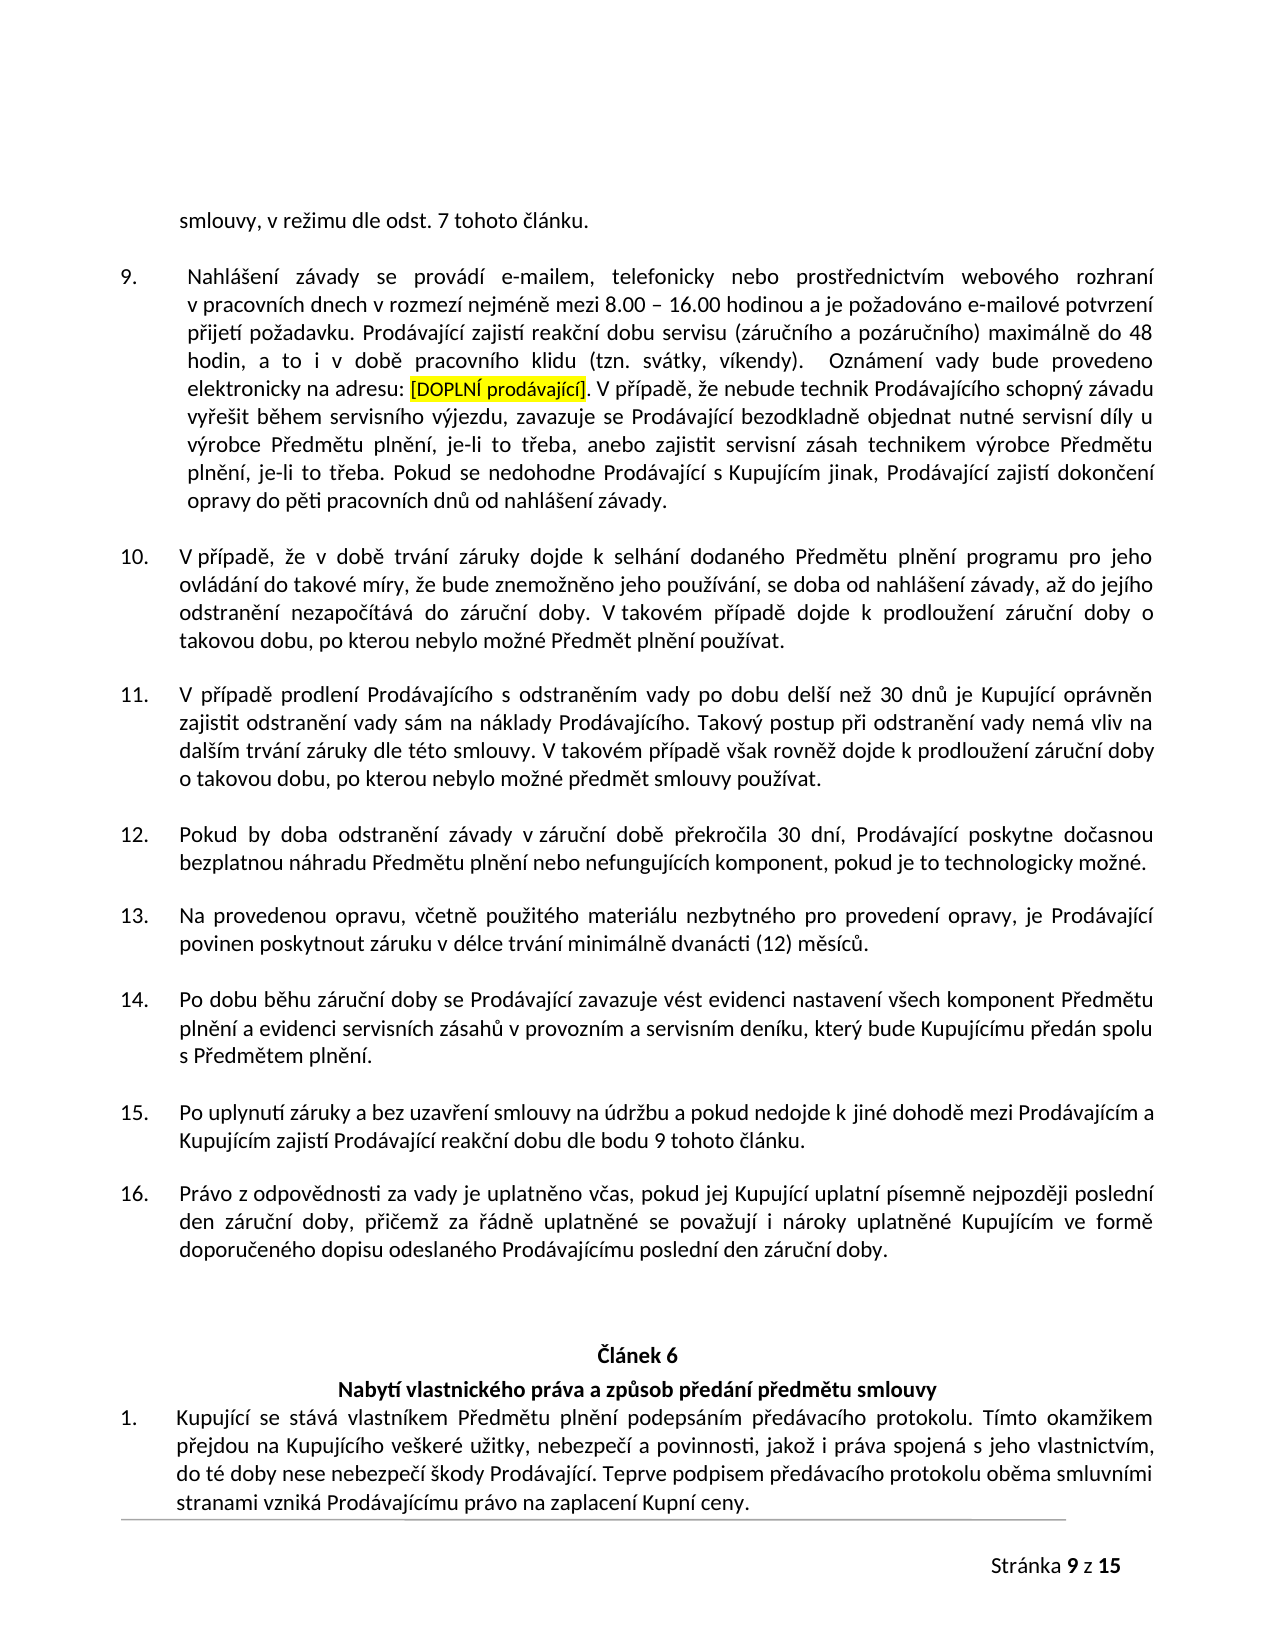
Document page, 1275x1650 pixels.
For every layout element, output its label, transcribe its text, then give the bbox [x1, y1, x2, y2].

list V případě, že v době trvání záruky dojde k selhání dodaného Předmětu plnění programu pro jeho ovládání do takové míry, že bude znemožněno jeho používání, se doba od nahlášení závady, až do jejího odstranění nezapočítává do záruční doby. V takovém případě dojde k prodloužení záruční doby o takovou dobu, po kterou nebylo možné Předmět plnění používat. [120, 542, 1155, 654]
text Článek 6 [120, 1341, 1155, 1369]
list V případě prodlení Prodávajícího s odstraněním vady po dobu delší než 30 dnů je Kupující oprávněn zajistit odstranění vady sám na náklady Prodávajícího. Takový postup při odstranění vady nemá vliv na dalším trvání záruky dle této smlouvy. V takovém případě však rovněž dojde k prodloužení záruční doby o takovou dobu, po kterou nebylo možné předmět smlouvy používat. [120, 680, 1155, 792]
list Po dobu běhu záruční doby se Prodávající zavazuje vést evidenci nastavení všech komponent Předmětu plnění a evidenci servisních zásahů v provozním a servisním deníku, který bude Kupujícímu předán spolu s Předmětem plnění. [120, 986, 1155, 1070]
list Pokud by doba odstranění závady v záruční době překročila 30 dní, Prodávající poskytne dočasnou bezplatnou náhradu Předmětu plnění nebo nefungujících komponent, pokud je to technologicky možné. [120, 820, 1155, 876]
list Kupující se stává vlastníkem Předmětu plnění podepsáním předávacího protokolu. Tímto okamžikem přejdou na Kupujícího veškeré užitky, nebezpečí a povinnosti, jakož i práva spojená s jeho vlastnictvím, do té doby nese nebezpečí škody Prodávající. Teprve podpisem předávacího protokolu oběma smluvními stranami vzniká Prodávajícímu právo na zaplacení Kupní ceny. [120, 1403, 1155, 1516]
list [120, 206, 1155, 234]
list Právo z odpovědnosti za vady je uplatněno včas, pokud jej Kupující uplatní písemně nejpozději poslední den záruční doby, přičemž za řádně uplatněné se považují i nároky uplatněné Kupujícím ve formě doporučeného dopisu odeslaného Prodávajícímu poslední den záruční doby. [120, 1179, 1155, 1263]
list Na provedenou opravu, včetně použitého materiálu nezbytného pro provedení opravy, je Prodávající povinen poskytnout záruku v délce trvání minimálně dvanácti (12) měsíců. [120, 902, 1155, 958]
list Nahlášení závady se provádí e-mailem, telefonicky nebo prostřednictvím webového rozhraní v pracovních dnech v rozmezí nejméně mezi 8.00 – 16.00 hodinou a je požadováno e-mailové potvrzení přijetí požadavku. Prodávající zajistí reakční dobu servisu (záručního a pozáručního) maximálně do 48 hodin, a to i v době pracovního klidu (tzn. svátky, víkendy). Oznámení vady bude provedeno elektronicky na adresu: [DOPLNÍ prodávající]. V případě, že nebude technik Prodávajícího schopný závadu vyřešit během servisního výjezdu, zavazuje se Prodávající bezodkladně objednat nutné servisní díly u výrobce Předmětu plnění, je-li to třeba, anebo zajistit servisní zásah technikem výrobce Předmětu plnění, je-li to třeba. Pokud se nedohodne Prodávající s Kupujícím jinak, Prodávající zajistí dokončení opravy do pěti pracovních dnů od nahlášení závady. [120, 262, 1155, 514]
subtitle Nabytí vlastnického práva a způsob předání předmětu smlouvy [120, 1376, 1155, 1403]
list Po uplynutí záruky a bez uzavření smlouvy na údržbu a pokud nedojde k jiné dohodě mezi Prodávajícím a Kupujícím zajistí Prodávající reakční dobu dle bodu 9 tohoto článku. [120, 1098, 1155, 1154]
